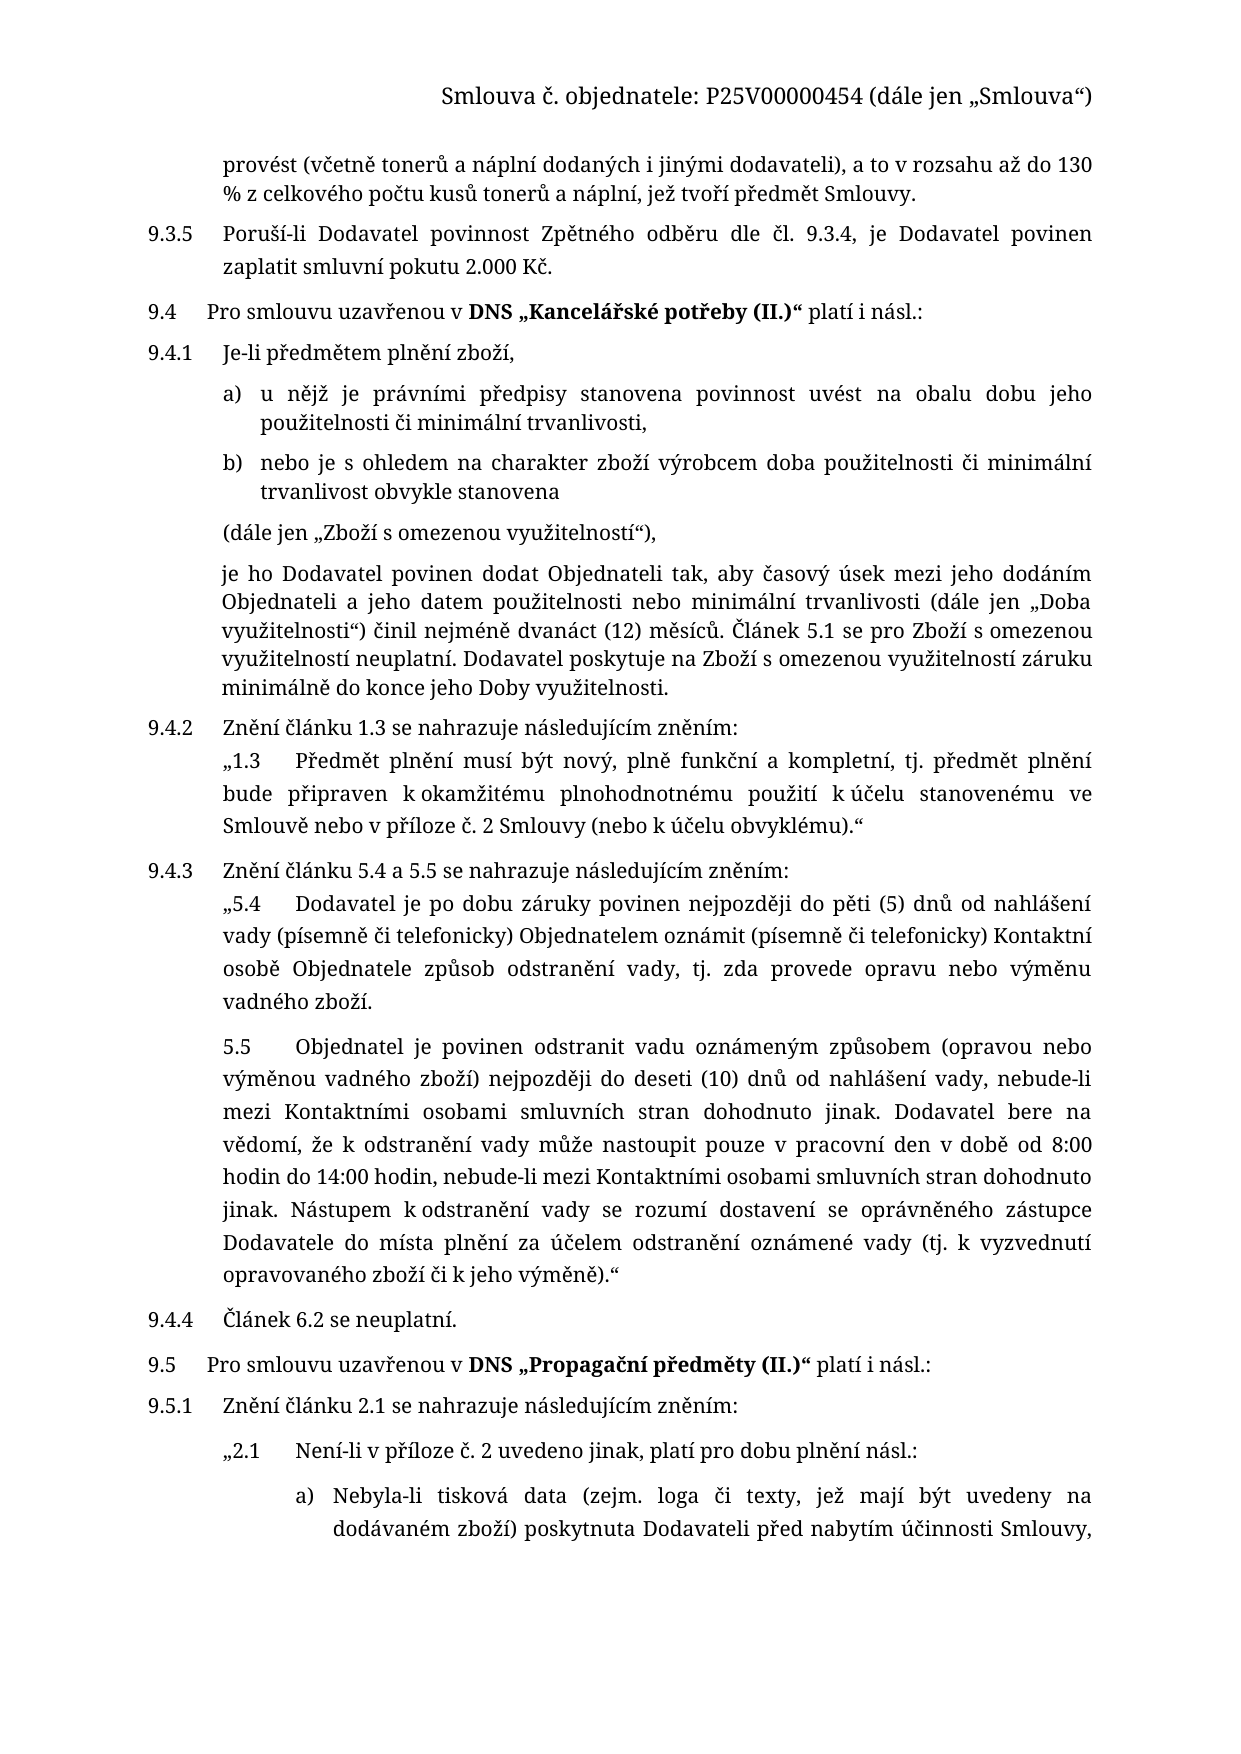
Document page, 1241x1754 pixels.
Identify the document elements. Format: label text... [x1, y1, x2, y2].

list Je-li předmětem plnění zboží, [148, 338, 1093, 367]
list Znění článku 5.4 a 5.5 se nahrazuje následujícím zněním: [148, 856, 1093, 885]
list Pro smlouvu uzavřenou v DNS „Kancelářské potřeby (II.)“ platí i násl.: [148, 297, 1093, 326]
list Znění článku 2.1 se nahrazuje následujícím zněním: [148, 1391, 1093, 1420]
list u nějž je právními předpisy stanovena povinnost uvést na obalu dobu jeho použitelnosti či minimální trvanlivosti, [223, 379, 1093, 436]
text (dále jen „Zboží s omezenou využitelností“), [223, 518, 1093, 546]
list Znění článku 1.3 se nahrazuje následujícím zněním: [148, 713, 1093, 742]
list „2.1 Není-li v příloze č. 2 uvedeno jinak, platí pro dobu plnění násl.: [223, 1436, 1093, 1465]
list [148, 150, 1093, 207]
list Poruší-li Dodavatel povinnost Zpětného odběru dle čl. 9.3.4, je Dodavatel povinen zaplatit smluvní pokutu 2.000 Kč. [148, 219, 1093, 281]
list „1.3 Předmět plnění musí být nový, plně funkční a kompletní, tj. předmět plnění bude připraven k okamžitému plnohodnotnému použití k účelu stanovenému ve Smlouvě nebo v příloze č. 2 Smlouvy (nebo k účelu obvyklému).“ [223, 746, 1093, 840]
list 5.5 Objednatel je povinen odstranit vadu oznámeným způsobem (opravou nebo výměnou vadného zboží) nejpozději do deseti (10) dnů od nahlášení vady, nebude-li mezi Kontaktními osobami smluvních stran dohodnuto jinak. Dodavatel bere na vědomí, že k odstranění vady může nastoupit pouze v pracovní den v době od 8:00 hodin do 14:00 hodin, nebude-li mezi Kontaktními osobami smluvních stran dohodnuto jinak. Nástupem k odstranění vady se rozumí dostavení se oprávněného zástupce Dodavatele do místa plnění za účelem odstranění oznámené vady (tj. k vyzvednutí opravovaného zboží či k jeho výměně).“ [223, 1032, 1093, 1289]
list nebo je s ohledem na charakter zboží výrobcem doba použitelnosti či minimální trvanlivost obvykle stanovena [223, 448, 1093, 505]
list Článek 6.2 se neuplatní. [148, 1305, 1093, 1334]
text je ho Dodavatel povinen dodat Objednateli tak, aby časový úsek mezi jeho dodáním Objednateli a jeho datem použitelnosti nebo minimální trvanlivosti (dále jen „Doba využitelnosti“) činil nejméně dvanáct (12) měsíců. Článek 5.1 se pro Zboží s omezenou využitelností neuplatní. Dodavatel poskytuje na Zboží s omezenou využitelností záruku minimálně do konce jeho Doby využitelnosti. [221, 559, 1093, 701]
list „5.4 Dodavatel je po dobu záruky povinen nejpozději do pěti (5) dnů od nahlášení vady (písemně či telefonicky) Objednatelem oznámit (písemně či telefonicky) Kontaktní osobě Objednatele způsob odstranění vady, tj. zda provede opravu nebo výměnu vadného zboží. [223, 889, 1093, 1015]
list Pro smlouvu uzavřenou v DNS „Propagační předměty (II.)“ platí i násl.: [148, 1350, 1093, 1379]
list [295, 1482, 1093, 1543]
